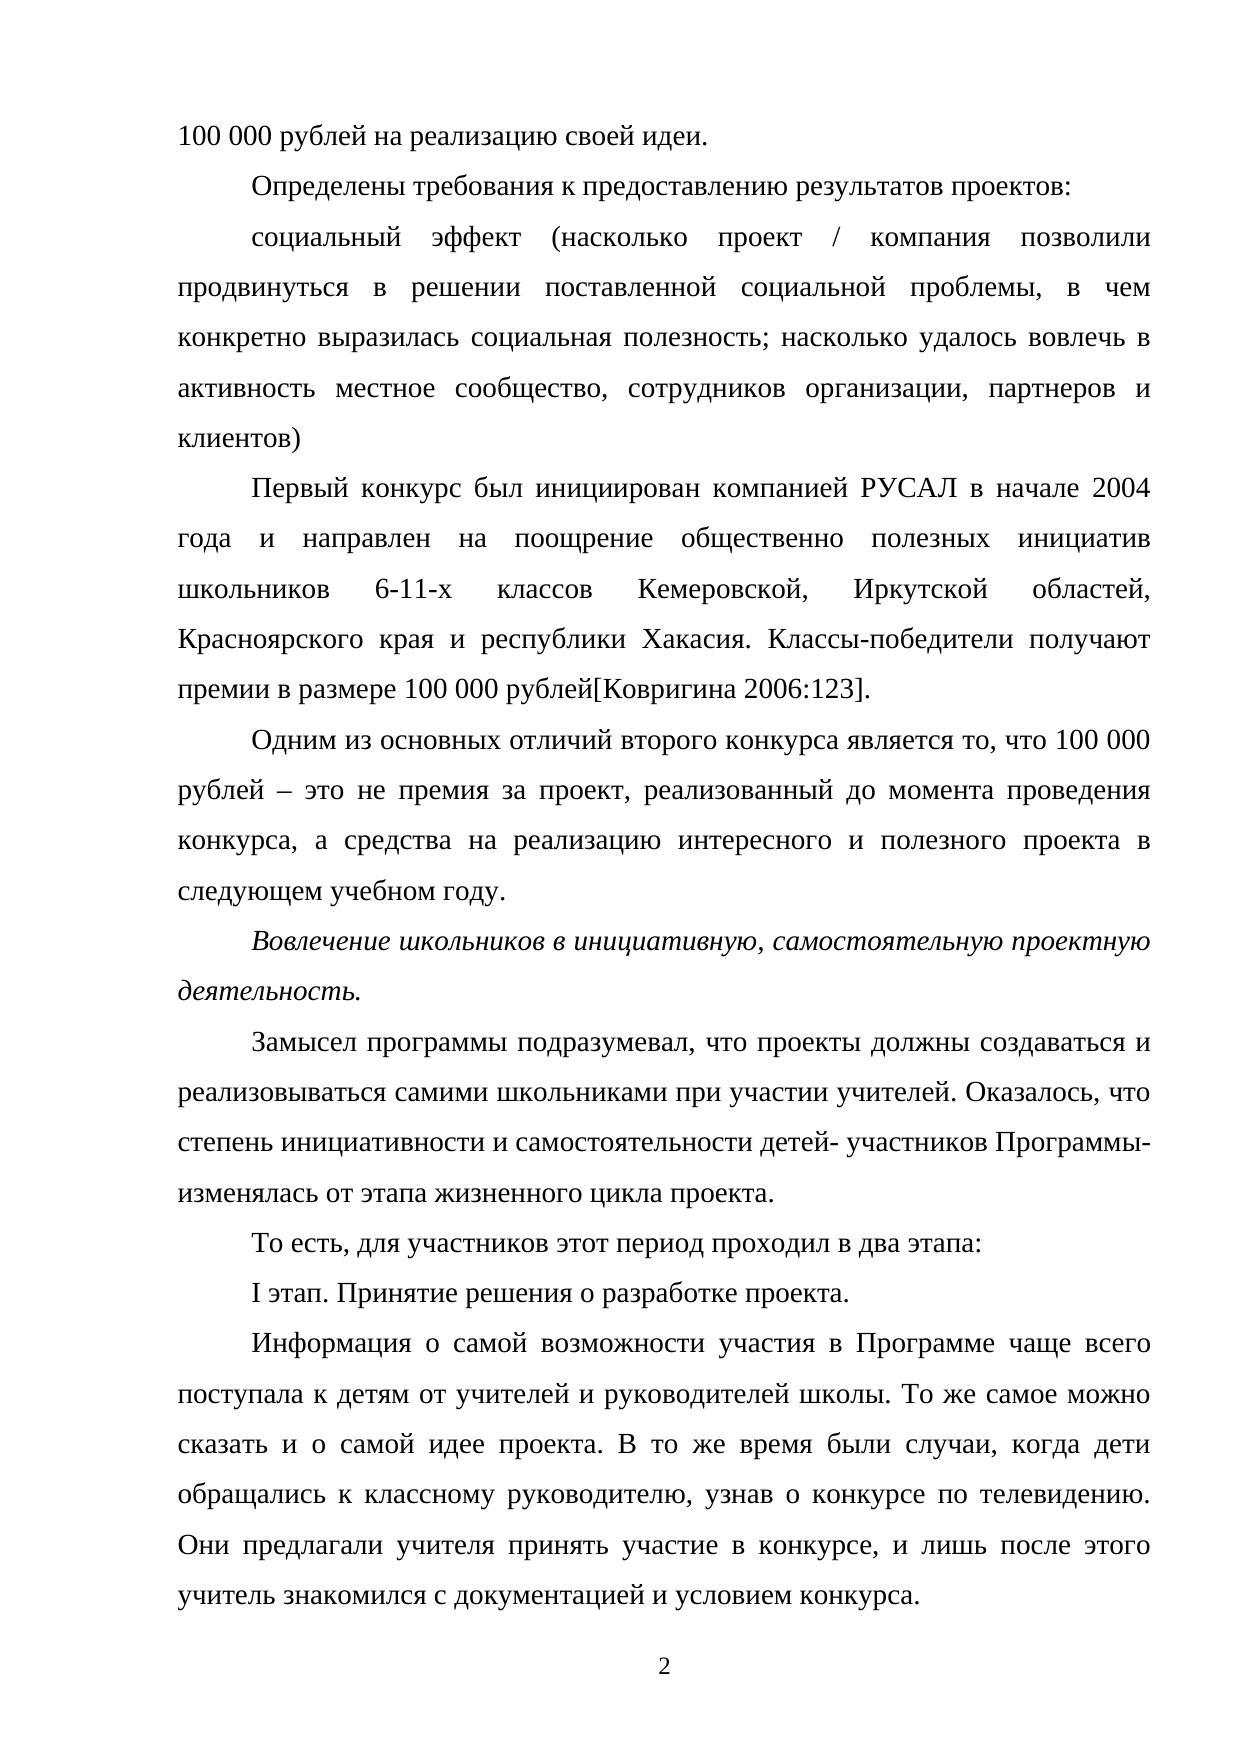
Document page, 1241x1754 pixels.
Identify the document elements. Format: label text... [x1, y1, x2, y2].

text То есть, для участников этот период проходил в два этапа: [177, 1225, 1152, 1258]
text Информация о самой возможности участия в Программе чаще всего поступала к детям от учителей и руководителей школы. То же самое можно сказать и о самой идее проекта. В то же время были случаи, когда дети обращались к классному руководителю, узнав о конкурсе по телевидению. Они предлагали учителя принять участие в конкурсе, и лишь после этого учитель знакомился с документацией и условием конкурса. [177, 1326, 1152, 1611]
text социальный эффект (насколько проект / компания позволили продвинуться в решении поставленной социальной проблемы, в чем конкретно выразилась социальная полезность; насколько удалось вовлечь в активность местное сообщество, сотрудников организации, партнеров и клиентов) [177, 219, 1152, 453]
text Одним из основных отличий второго конкурса является то, что 100 000 рублей – это не премия за проект, реализованный до момента проведения конкурса, а средства на реализацию интересного и полезного проекта в следующем учебном году. [177, 722, 1152, 906]
text Первый конкурс был инициирован компанией РУСАЛ в начале 2004 года и направлен на поощрение общественно полезных инициатив школьников 6-11-х классов Кемеровской, Иркутской областей, Красноярского края и республики Хакасия. Классы-победители получают премии в размере 100 000 рублей[Ковригина 2006:123]. [177, 470, 1152, 705]
text Вовлечение школьников в инициативную, самостоятельную проектную деятельность. [177, 923, 1152, 1007]
text Определены требования к предоставлению результатов проектов: [177, 168, 1152, 202]
text Замысел программы подразумевал, что проекты должны создаваться и реализовываться самими школьниками при участии учителей. Оказалось, что степень инициативности и самостоятельности детей- участников Программы- изменялась от этапа жизненного цикла проекта. [177, 1024, 1152, 1208]
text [177, 118, 1152, 152]
text I этап. Принятие решения о разработке проекта. [177, 1275, 1152, 1309]
